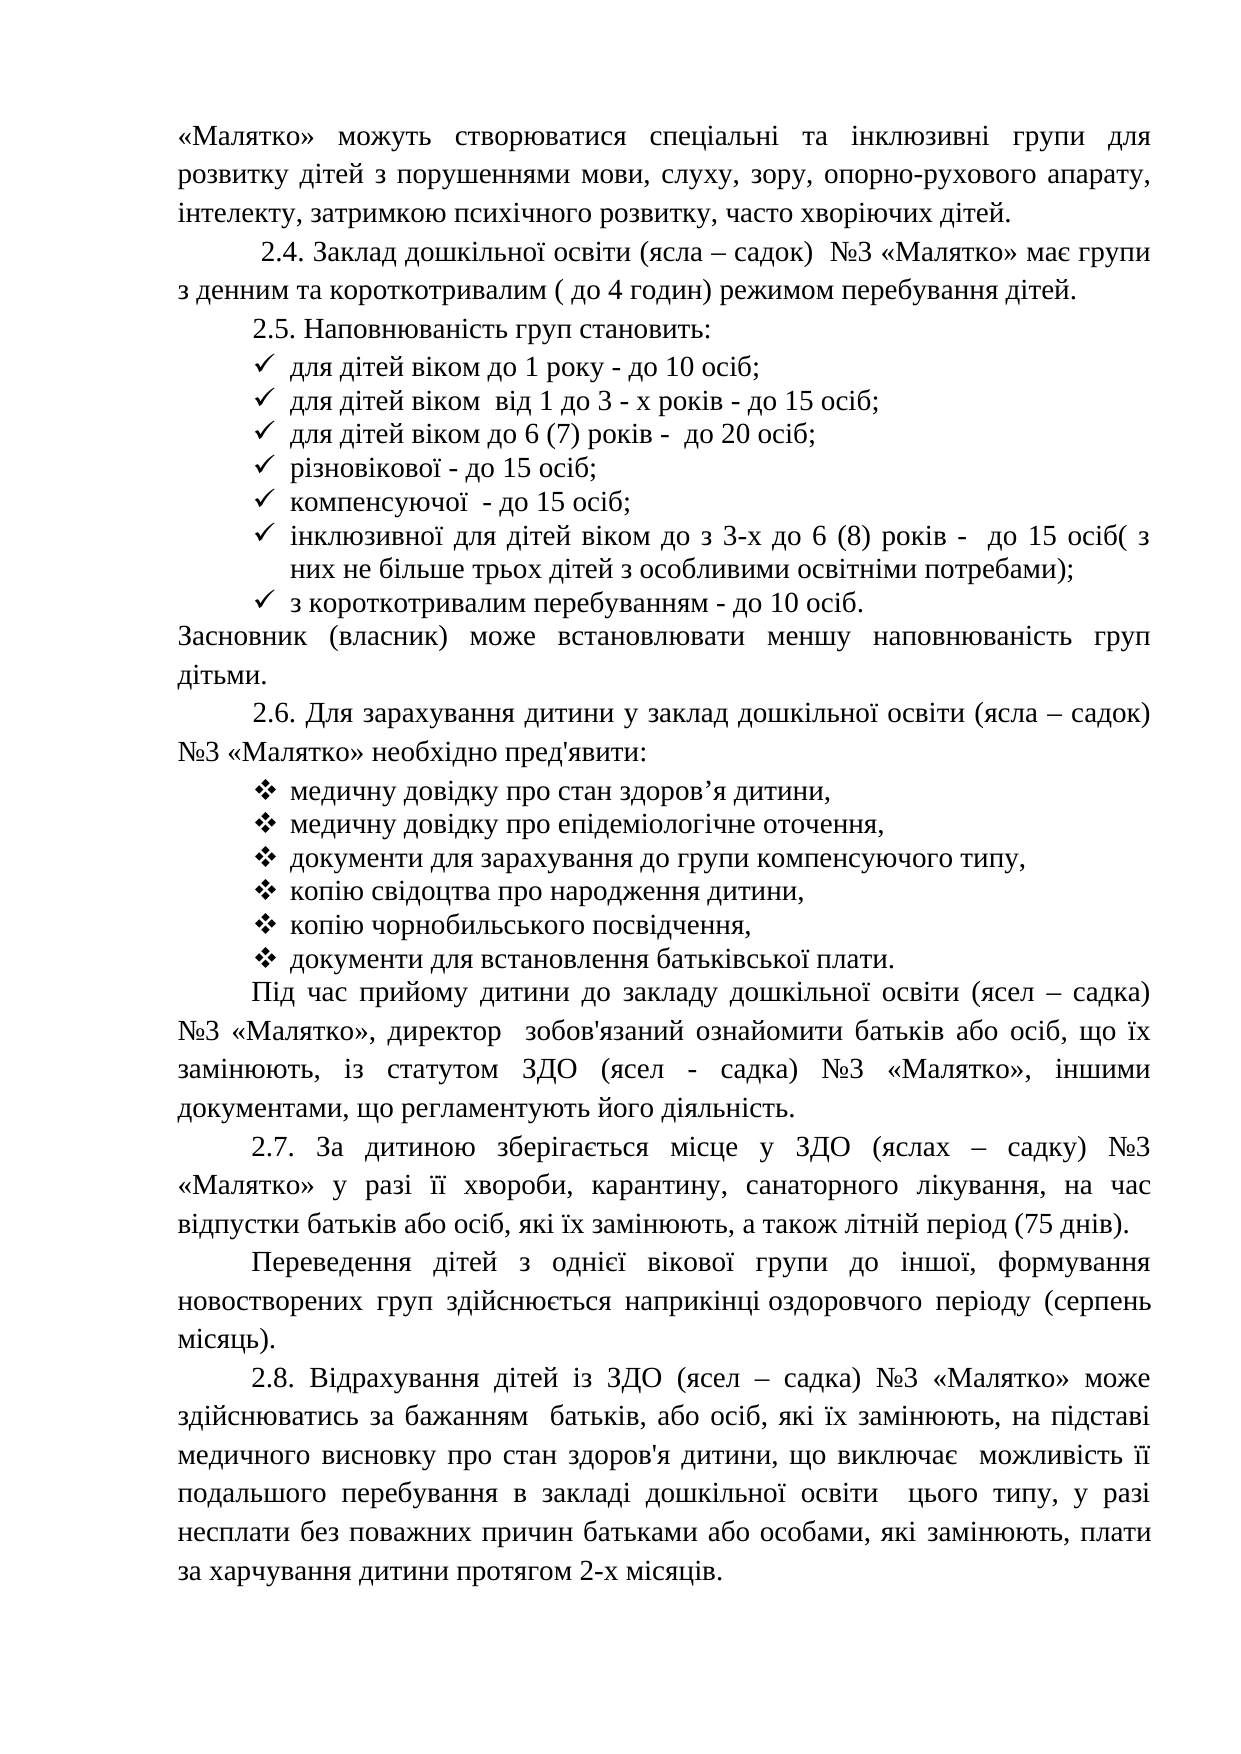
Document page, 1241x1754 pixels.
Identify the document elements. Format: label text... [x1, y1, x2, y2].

list різновікової - до 15 осіб; [252, 450, 1152, 484]
list медичну довідку про епідеміологічне оточення, [252, 806, 1152, 840]
text Засновник (власник) може встановлювати меншу наповнюваність груп дітьми. [177, 618, 1152, 691]
text Переведення дітей з однієї вікової групи до іншої, формування новостворених груп здійснюється наприкінці оздоровчого періоду (серпень місяць). [177, 1244, 1152, 1355]
text 2.7. За дитиною зберігається місце у ЗДО (яслах – садку) №3 «Малятко» у разі її хвороби, карантину, санаторного лікування, на час відпустки батьків або осіб, які їх замінюють, а також літній період (75 днів). [177, 1129, 1152, 1239]
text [177, 118, 1152, 229]
text Під час прийому дитини до закладу дошкільної освіти (ясел – садка) №3 «Малятко», директор зобов'язаний ознайомити батьків або осіб, що їх замінюють, із статутом ЗДО (ясел - садка) №3 «Малятко», іншими документами, що регламентують його діяльність. [177, 974, 1152, 1124]
list для дітей віком до 1 року - до 10 осіб; [252, 349, 1152, 383]
list компенсуючої - до 15 осіб; [252, 484, 1152, 518]
list з короткотривалим перебуванням - до 10 осіб. [252, 585, 1152, 618]
text 2.6. Для зарахування дитини у заклад дошкільної освіти (ясла – садок) №3 «Малятко» необхідно пред'явити: [177, 696, 1152, 768]
text 2.8. Відрахування дітей із ЗДО (ясел – садка) №3 «Малятко» може здійснюватись за бажанням батьків, або осіб, які їх замінюють, на підставі медичного висновку про стан здоров'я дитини, що виключає можливість її подальшого перебування в закладі дошкільної освіти цього типу, у разі несплати без поважних причин батьками або особами, які замінюють, плати за харчування дитини протягом 2-х місяців. [177, 1360, 1152, 1586]
list для дітей віком до 6 (7) років - до 20 осіб; [252, 417, 1152, 450]
list медичну довідку про стан здоров’я дитини, [252, 773, 1152, 806]
list документи для зарахування до групи компенсуючого типу, [252, 840, 1152, 873]
text 2.4. Заклад дошкільної освіти (ясла – садок) №3 «Малятко» має групи з денним та короткотривалим ( до 4 годин) режимом перебування дітей. [177, 234, 1152, 306]
list для дітей віком від 1 до 3 - х років - до 15 осіб; [252, 383, 1152, 417]
list документи для встановлення батьківської плати. [252, 941, 1152, 974]
text 2.5. Наповнюваність груп становить: [177, 311, 1152, 344]
list копію свідоцтва про народження дитини, [252, 873, 1152, 907]
list інклюзивної для дітей віком до з 3-х до 6 (8) років - до 15 осіб( з них не більше трьох дітей з особливими освітніми потребами); [252, 518, 1152, 585]
list копію чорнобильського посвідчення, [252, 907, 1152, 941]
